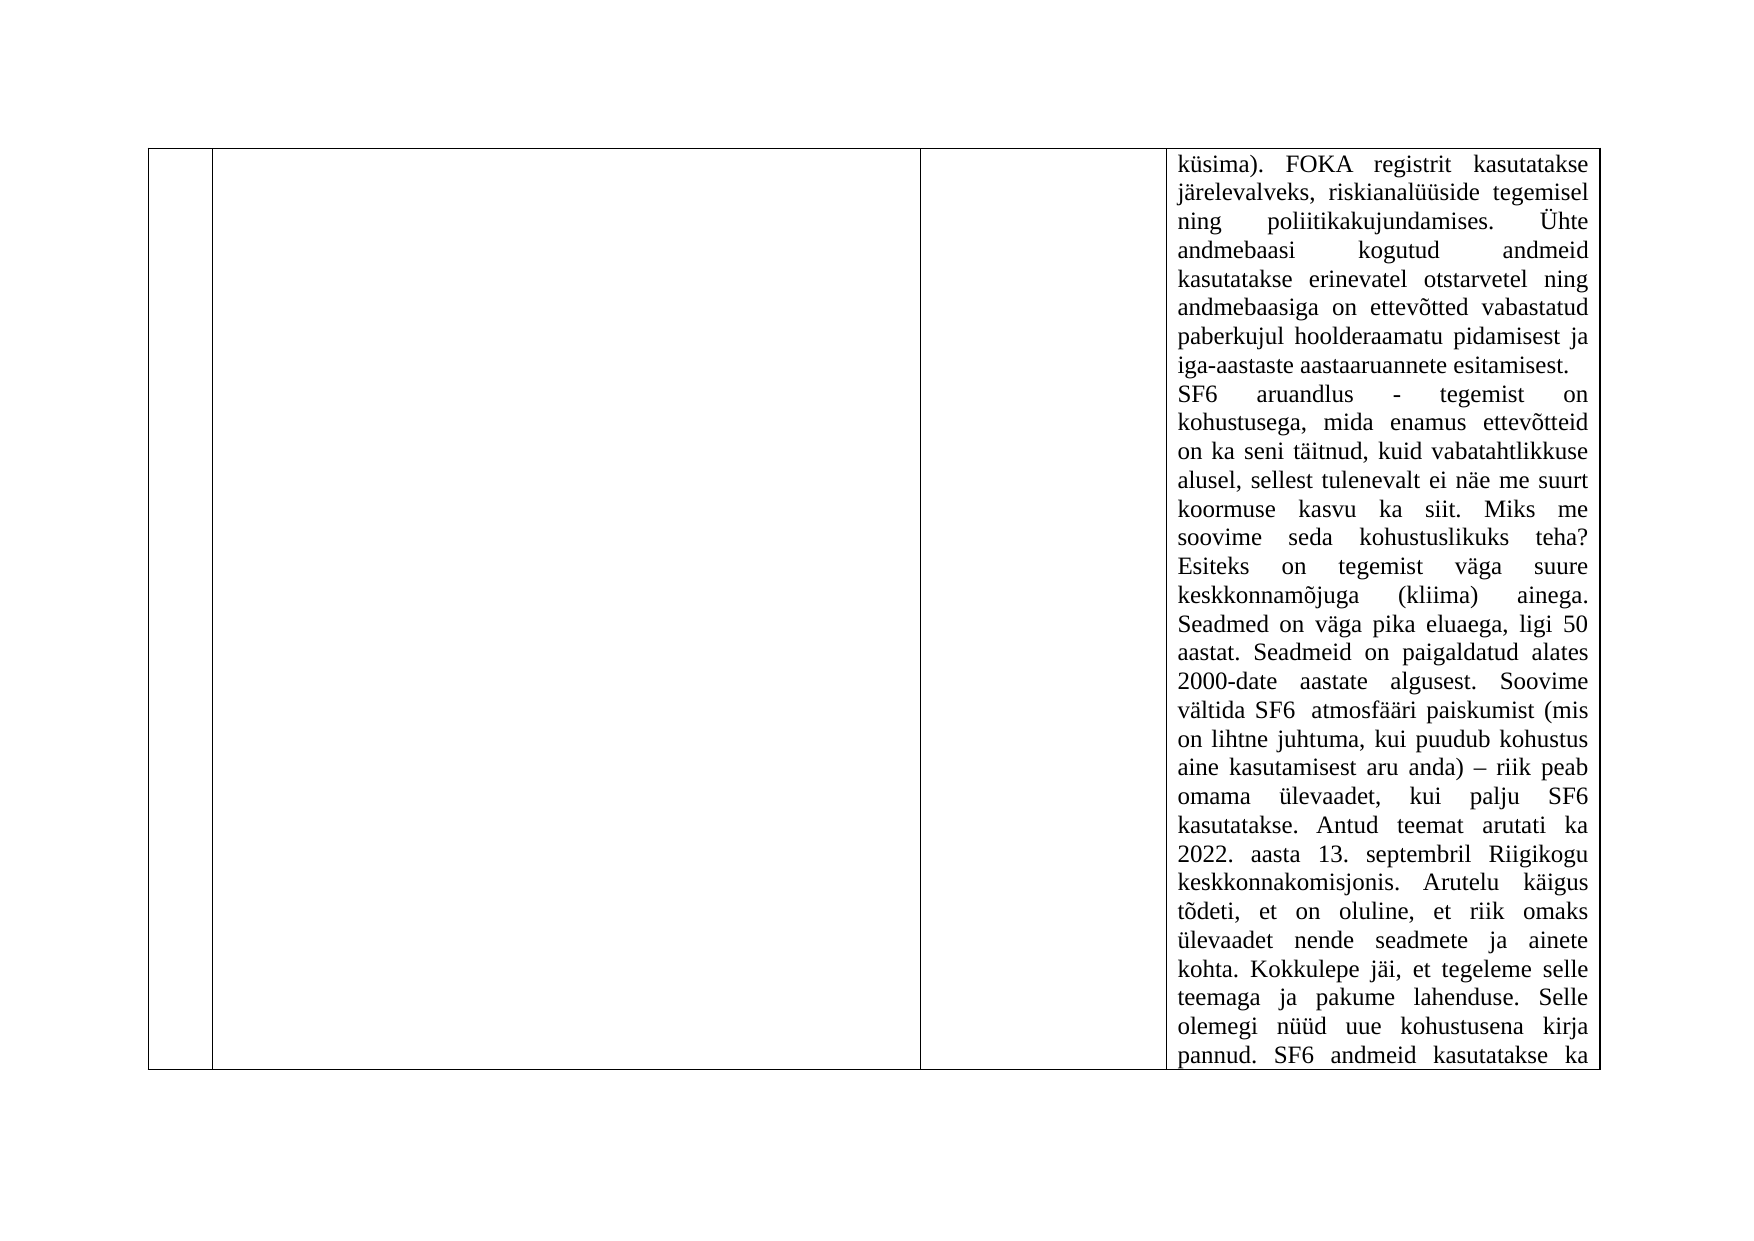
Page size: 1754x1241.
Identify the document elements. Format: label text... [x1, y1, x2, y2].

table_cell 7 [149, 149, 212, 1069]
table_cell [921, 149, 1166, 1069]
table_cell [1167, 149, 1599, 1069]
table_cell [213, 149, 920, 1069]
